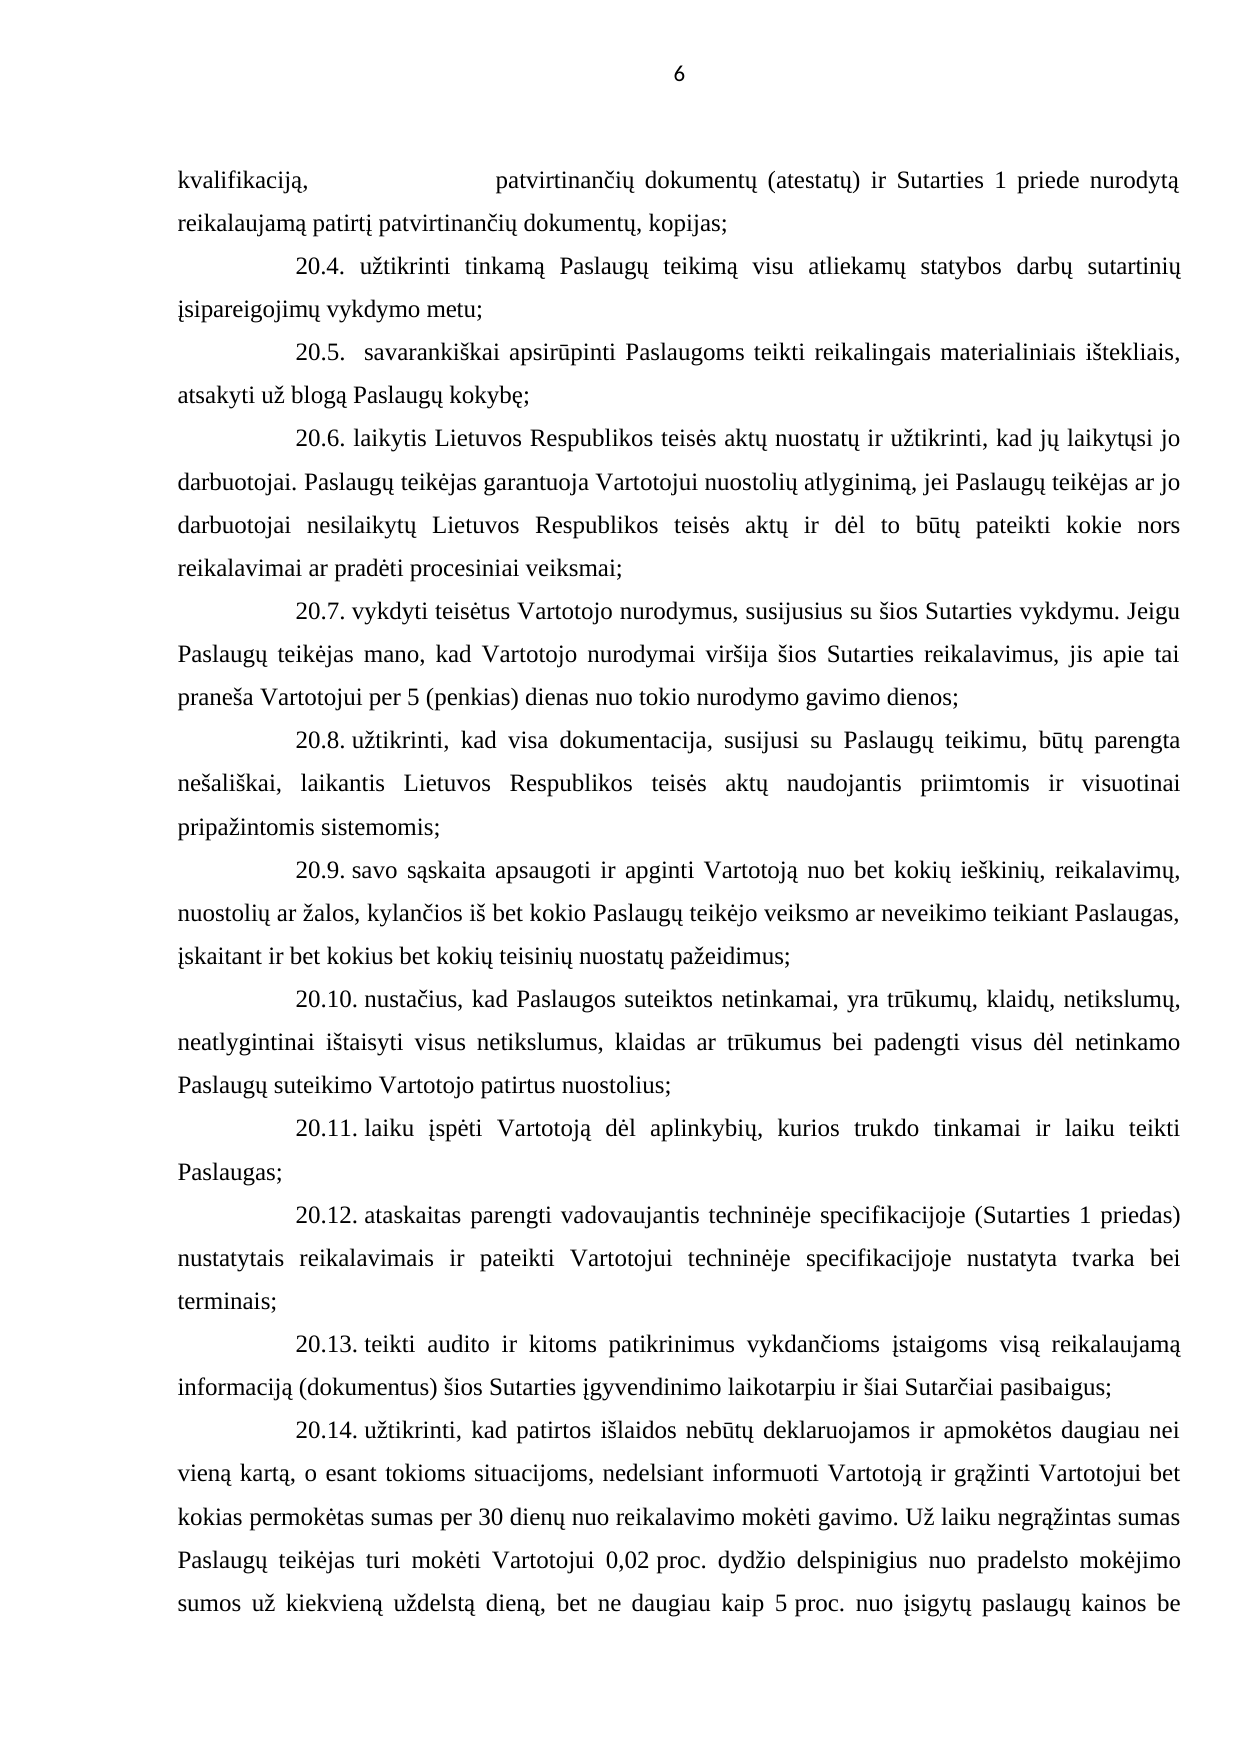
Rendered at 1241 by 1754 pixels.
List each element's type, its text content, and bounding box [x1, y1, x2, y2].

text 20.11. laiku įspėti Vartotoją dėl aplinkybių, kurios trukdo tinkamai ir laiku teikti Paslaugas; [177, 1113, 1181, 1185]
text 20.13. teikti audito ir kitoms patikrinimus vykdančioms įstaigoms visą reikalaujamą informaciją (dokumentus) šios Sutarties įgyvendinimo laikotarpiu ir šiai Sutarčiai pasibaigus; [177, 1329, 1181, 1401]
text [177, 165, 1181, 237]
text 20.12. ataskaitas parengti vadovaujantis techninėje specifikacijoje (Sutarties 1 priedas) nustatytais reikalavimais ir pateikti Vartotojui techninėje specifikacijoje nustatyta tvarka bei terminais; [177, 1200, 1181, 1315]
text 20.9. savo sąskaita apsaugoti ir apginti Vartotoją nuo bet kokių ieškinių, reikalavimų, nuostolių ar žalos, kylančios iš bet kokio Paslaugų teikėjo veiksmo ar neveikimo teikiant Paslaugas, įskaitant ir bet kokius bet kokių teisinių nuostatų pažeidimus; [177, 855, 1181, 970]
text 20.10. nustačius, kad Paslaugos suteiktos netinkamai, yra trūkumų, klaidų, netikslumų, neatlygintinai ištaisyti visus netikslumus, klaidas ar trūkumus bei padengti visus dėl netinkamo Paslaugų suteikimo Vartotojo patirtus nuostolius; [177, 984, 1181, 1099]
text 20.7. vykdyti teisėtus Vartotojo nurodymus, susijusius su šios Sutarties vykdymu. Jeigu Paslaugų teikėjas mano, kad Vartotojo nurodymai viršija šios Sutarties reikalavimus, jis apie tai praneša Vartotojui per 5 (penkias) dienas nuo tokio nurodymo gavimo dienos; [177, 596, 1181, 711]
text 20.6. laikytis Lietuvos Respublikos teisės aktų nuostatų ir užtikrinti, kad jų laikytųsi jo darbuotojai. Paslaugų teikėjas garantuoja Vartotojui nuostolių atlyginimą, jei Paslaugų teikėjas ar jo darbuotojai nesilaikytų Lietuvos Respublikos teisės aktų ir dėl to būtų pateikti kokie nors reikalavimai ar pradėti procesiniai veiksmai; [177, 423, 1181, 582]
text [177, 1415, 1181, 1617]
text 20.5. savarankiškai apsirūpinti Paslaugoms teikti reikalingais materialiniais ištekliais, atsakyti už blogą Paslaugų kokybę; [177, 337, 1181, 409]
text 20.4. užtikrinti tinkamą Paslaugų teikimą visu atliekamų statybos darbų sutartinių įsipareigojimų vykdymo metu; [177, 251, 1181, 323]
text 20.8. užtikrinti, kad visa dokumentacija, susijusi su Paslaugų teikimu, būtų parengta nešališkai, laikantis Lietuvos Respublikos teisės aktų naudojantis priimtomis ir visuotinai pripažintomis sistemomis; [177, 725, 1181, 840]
